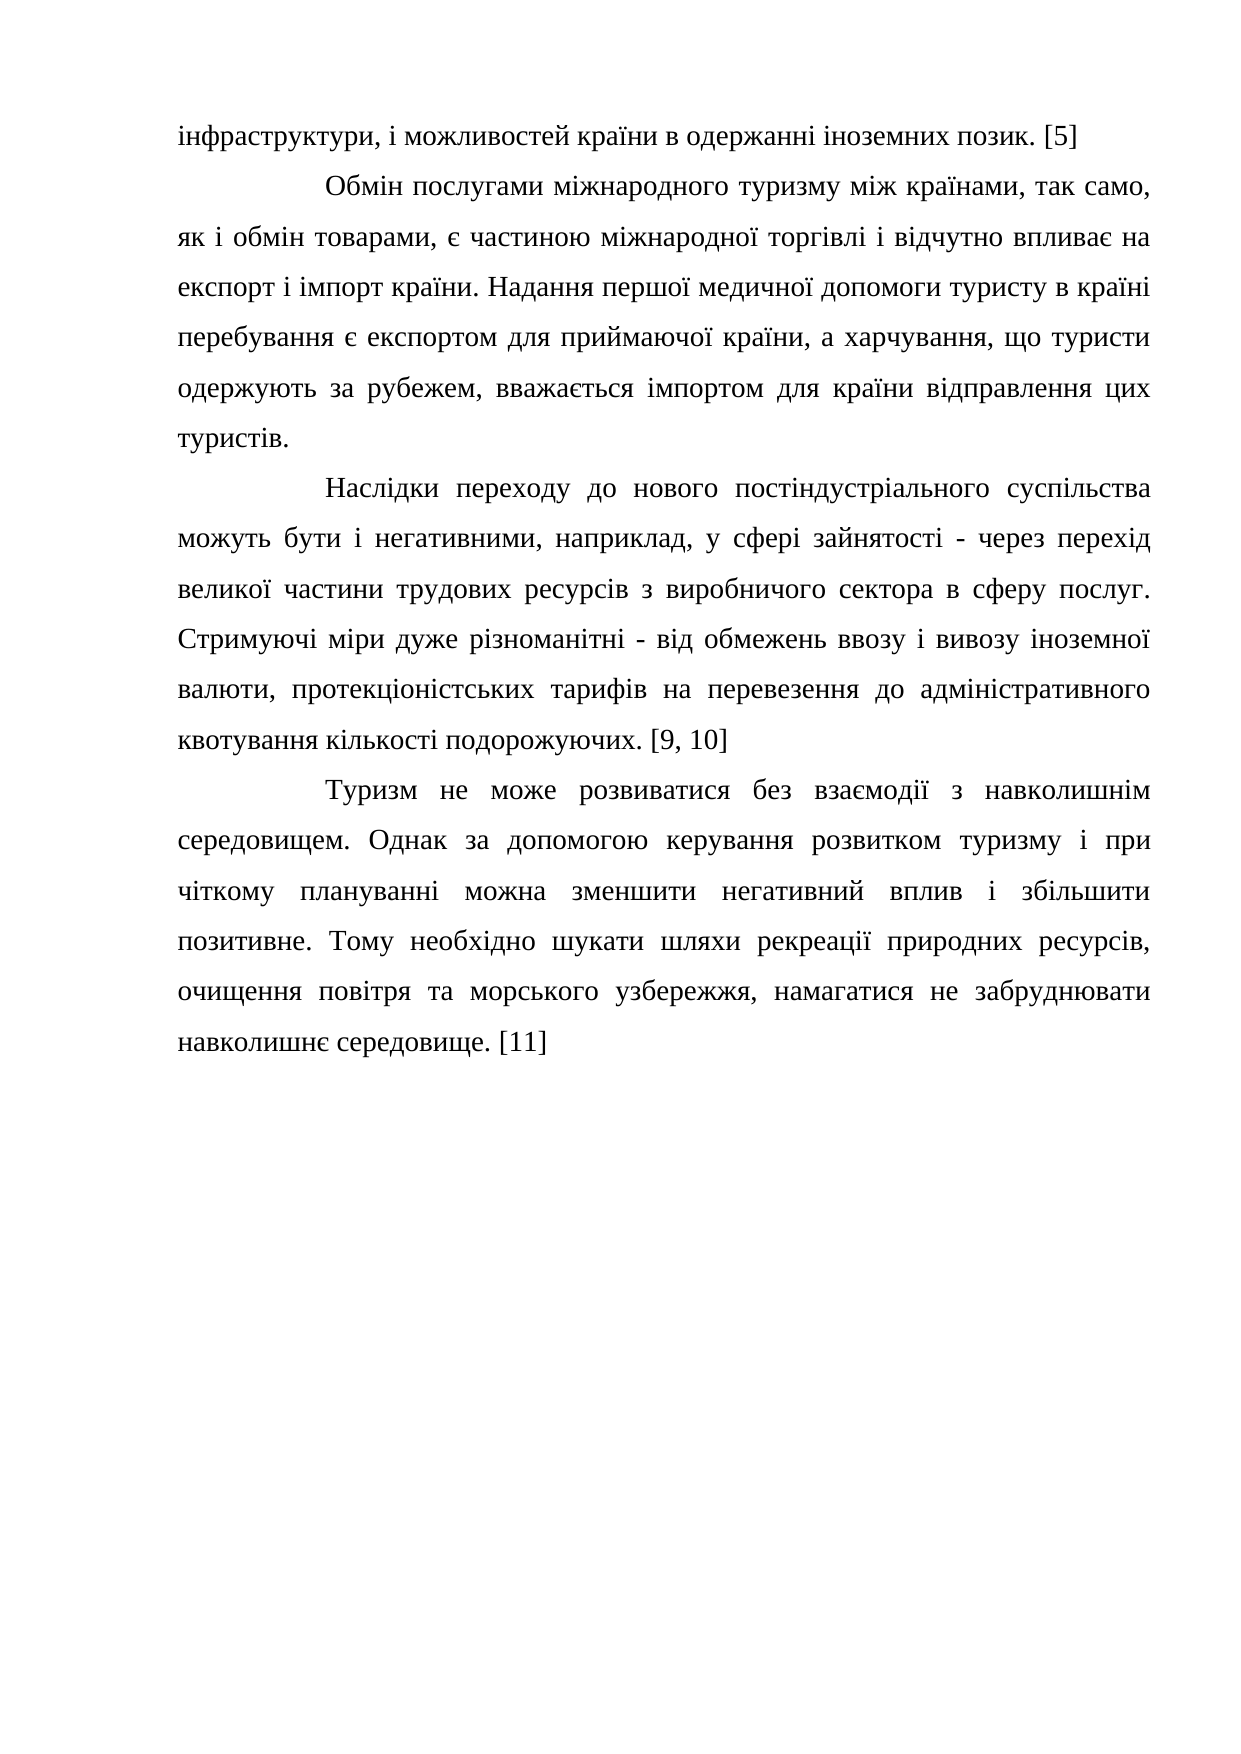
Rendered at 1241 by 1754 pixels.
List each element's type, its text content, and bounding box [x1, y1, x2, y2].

text Туризм не може розвиватися без взаємодії з навколишнім середовищем. Однак за допомогою керування розвитком туризму і при чіткому плануванні можна зменшити негативний вплив і збільшити позитивне. Тому необхідно шукати шляхи рекреації природних ресурсів, очищення повітря та морського узбережжя, намагатися не забруднювати навколишнє середовище. [11] [177, 772, 1152, 1057]
text Обмін послугами міжнародного туризму між країнами, так само, як і обмін товарами, є частиною міжнародної торгівлі і відчутно впливає на експорт і імпорт країни. Надання першої медичної допомоги туристу в країні перебування є експортом для приймаючої країни, а харчування, що туристи одержують за рубежем, вважається імпортом для країни відправлення цих туристів. [177, 168, 1152, 453]
text Наслідки переходу до нового постіндустріального суспільства можуть бути і негативними, наприклад, у сфері зайнятості - через перехід великої частини трудових ресурсів з виробничого сектора в сферу послуг. Стримуючі міри дуже різноманітні - від обмежень ввозу і вивозу іноземної валюти, протекціоністських тарифів на перевезення до адміністративного квотування кількості подорожуючих. [9, 10] [177, 470, 1152, 755]
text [177, 118, 1152, 152]
